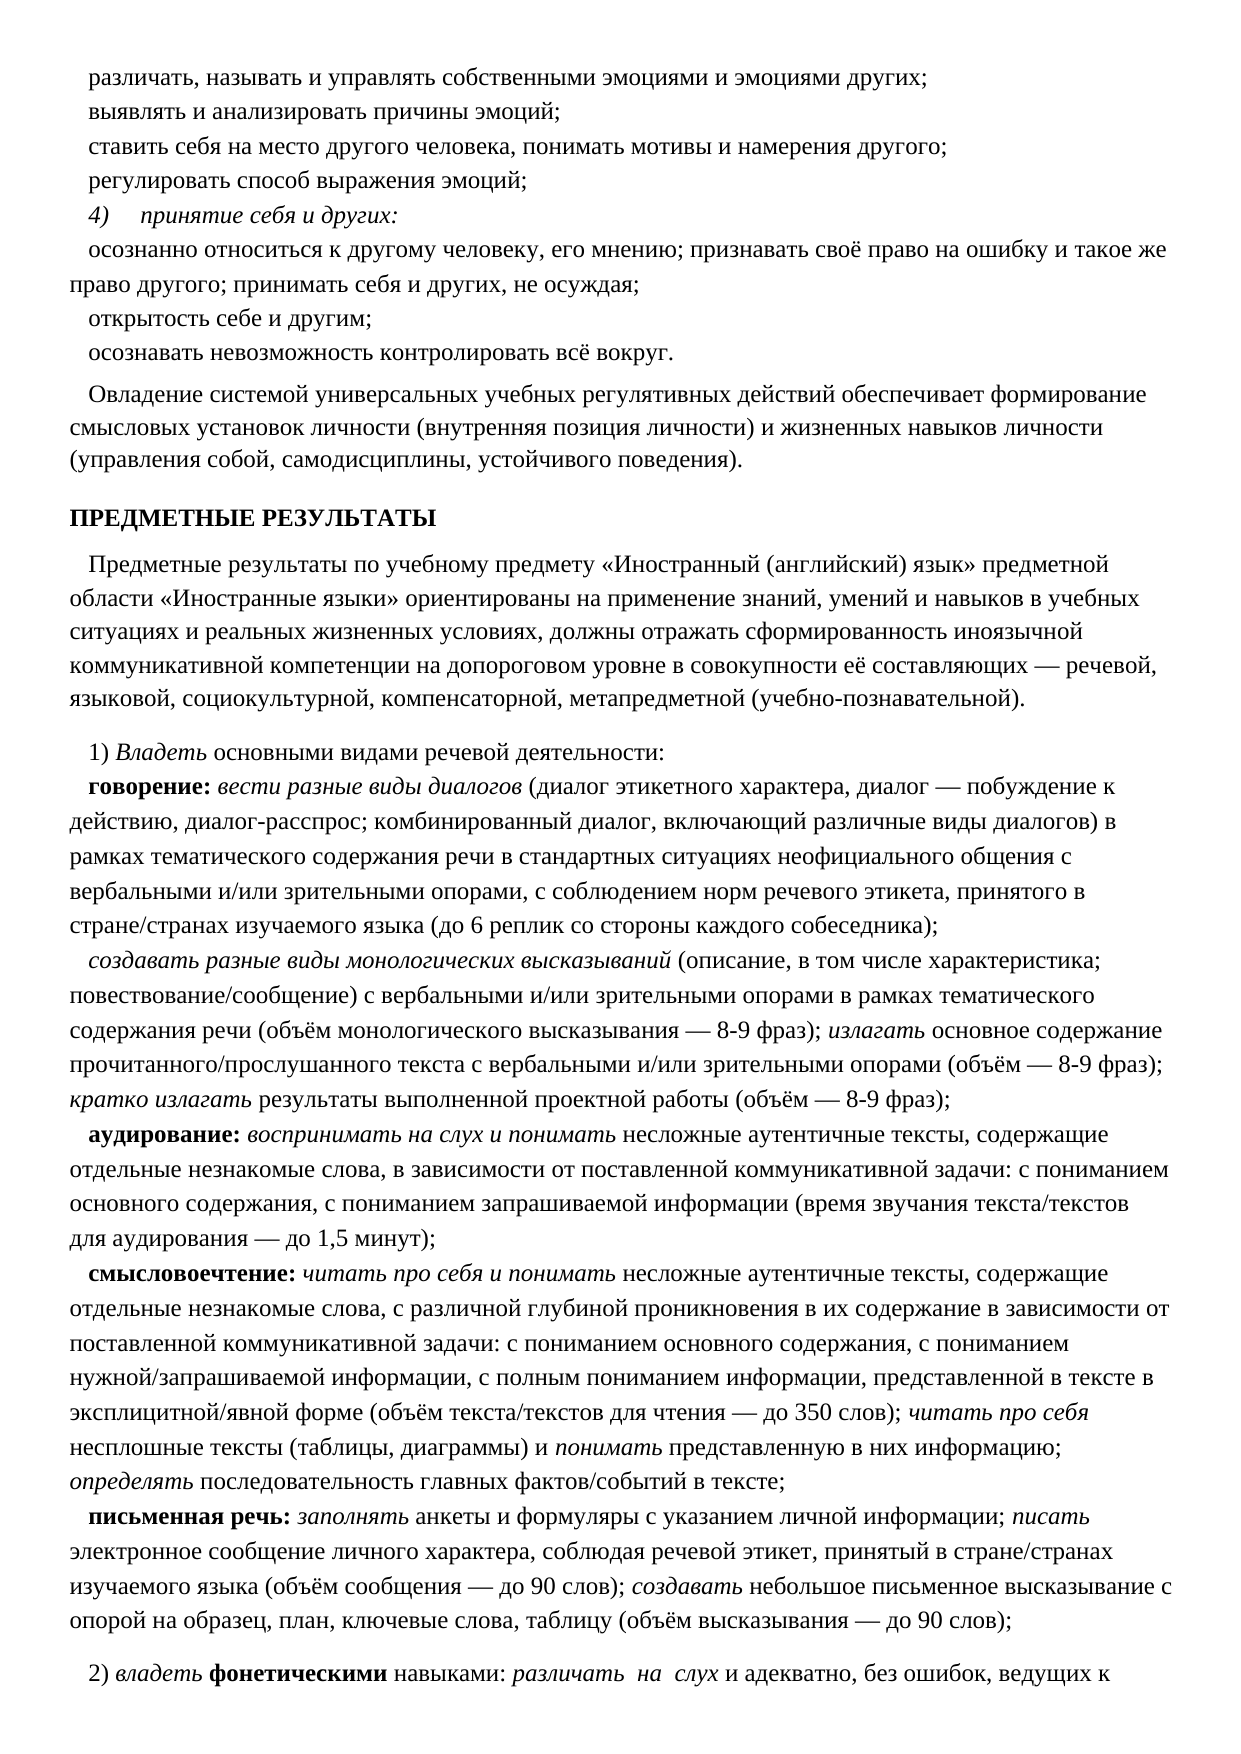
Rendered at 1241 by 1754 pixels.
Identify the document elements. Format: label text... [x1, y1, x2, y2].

text Предметные результаты по учебному предмету «Иностранный (английский) язык» предметной области «Иностранные языки» ориентированы на применение знаний, умений и навыков в учебных ситуациях и реальных жизненных условиях, должны отражать сформированность иноязычной коммуникативной компетенции на допороговом уровне в совокупности её составляющих — речевой, языковой, социокультурной, компенсаторной, метапредметной (учебно-познавательной). [69, 549, 1172, 712]
text различать, называть и управлять собственными эмоциями и эмоциями других; выявлять и анализировать причины эмоций; ставить себя на место другого человека, понимать мотивы и намерения другого; регулировать способ выражения эмоций; 4) принятие себя и других: осознанно относиться к другому человеку, его мнению; признавать своё право на ошибку и такое же право другого; принимать себя и других, не осуждая; открытость себе и другим; осознавать невозможность контролировать всё вокруг. [69, 62, 1172, 366]
text ПРЕДМЕТНЫЕ РЕЗУЛЬТАТЫ [69, 504, 1172, 532]
text 2) владеть фонетическими навыками: различать на слух и адекватно, без ошибок, ведущих к [88, 1660, 1172, 1687]
text Овладение системой универсальных учебных регулятивных действий обеспечивает формирование смысловых установок личности (внутренняя позиция личности) и жизненных навыков личности (управления собой, самодисциплины, устойчивого поведения). [69, 379, 1157, 473]
text 1) Владеть основными видами речевой деятельности: говорение: вести разные виды диалогов (диалог этикетного характера, диалог — побуждение к действию, диалог-расспрос; комбинированный диалог, включающий различные виды диалогов) в рамках тематического содержания речи в стандартных ситуациях неофициального общения с вербальными и/или зрительными опорами, с соблюдением норм речевого этикета, принятого в стране/странах изучаемого языка (до 6 реплик со стороны каждого собеседника); создавать разные виды монологических высказываний (описание, в том числе характеристика; повествование/сообщение) с вербальными и/или зрительными опорами в рамках тематического содержания речи (объём монологического высказывания — 8-9 фраз); излагать основное содержание прочитанного/прослушанного текста с вербальными и/или зрительными опорами (объём — 8-9 фраз); кратко излагать результаты выполненной проектной работы (объём — 8-9 фраз); аудирование: воспринимать на слух и понимать несложные аутентичные тексты, содержащие отдельные незнакомые слова, в зависимости от поставленной коммуникативной задачи: с пониманием основного содержания, с пониманием запрашиваемой информации (время звучания текста/текстов для аудирования — до 1,5 минут); смысловоечтение: читать про себя и понимать несложные аутентичные тексты, содержащие отдельные незнакомые слова, с различной глубиной проникновения в их содержание в зависимости от поставленной коммуникативной задачи: с пониманием основного содержания, с пониманием нужной/запрашиваемой информации, с полным пониманием информации, представленной в тексте в эксплицитной/явной форме (объём текста/текстов для чтения — до 350 слов); читать про себя несплошные тексты (таблицы, диаграммы) и понимать представленную в них информацию; определять последовательность главных фактов/событий в тексте; письменная речь: заполнять анкеты и формуляры с указанием личной информации; писать электронное сообщение личного характера, соблюдая речевой этикет, принятый в стране/странах изучаемого языка (объём сообщения — до 90 слов); создавать небольшое письменное высказывание с опорой на образец, план, ключевые слова, таблицу (объём высказывания — до 90 слов); [69, 737, 1172, 1634]
